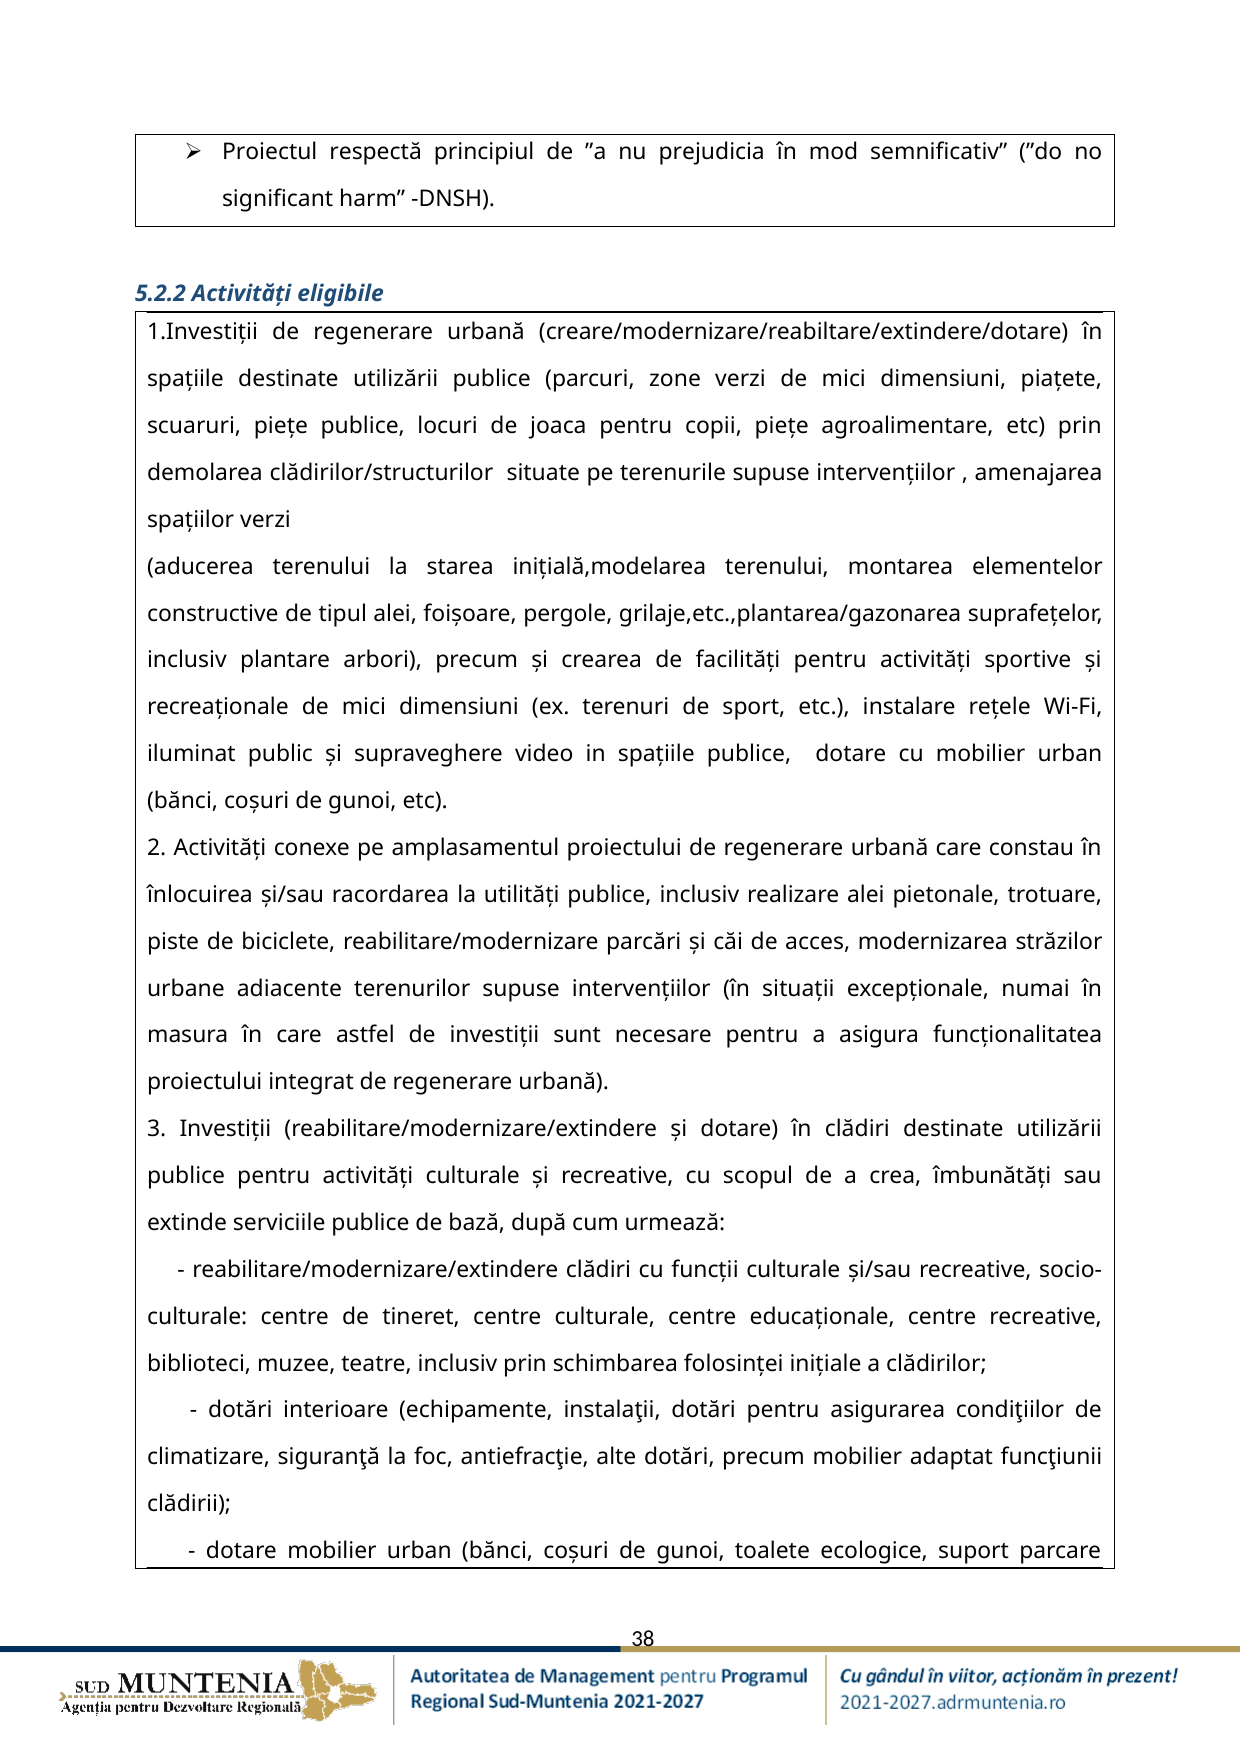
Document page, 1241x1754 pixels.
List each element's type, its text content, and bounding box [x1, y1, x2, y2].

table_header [136, 135, 1114, 226]
picture [0, 1646, 1241, 1726]
subtitle 5.2.2 Activități eligibile [135, 277, 1150, 308]
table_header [136, 312, 1114, 1568]
